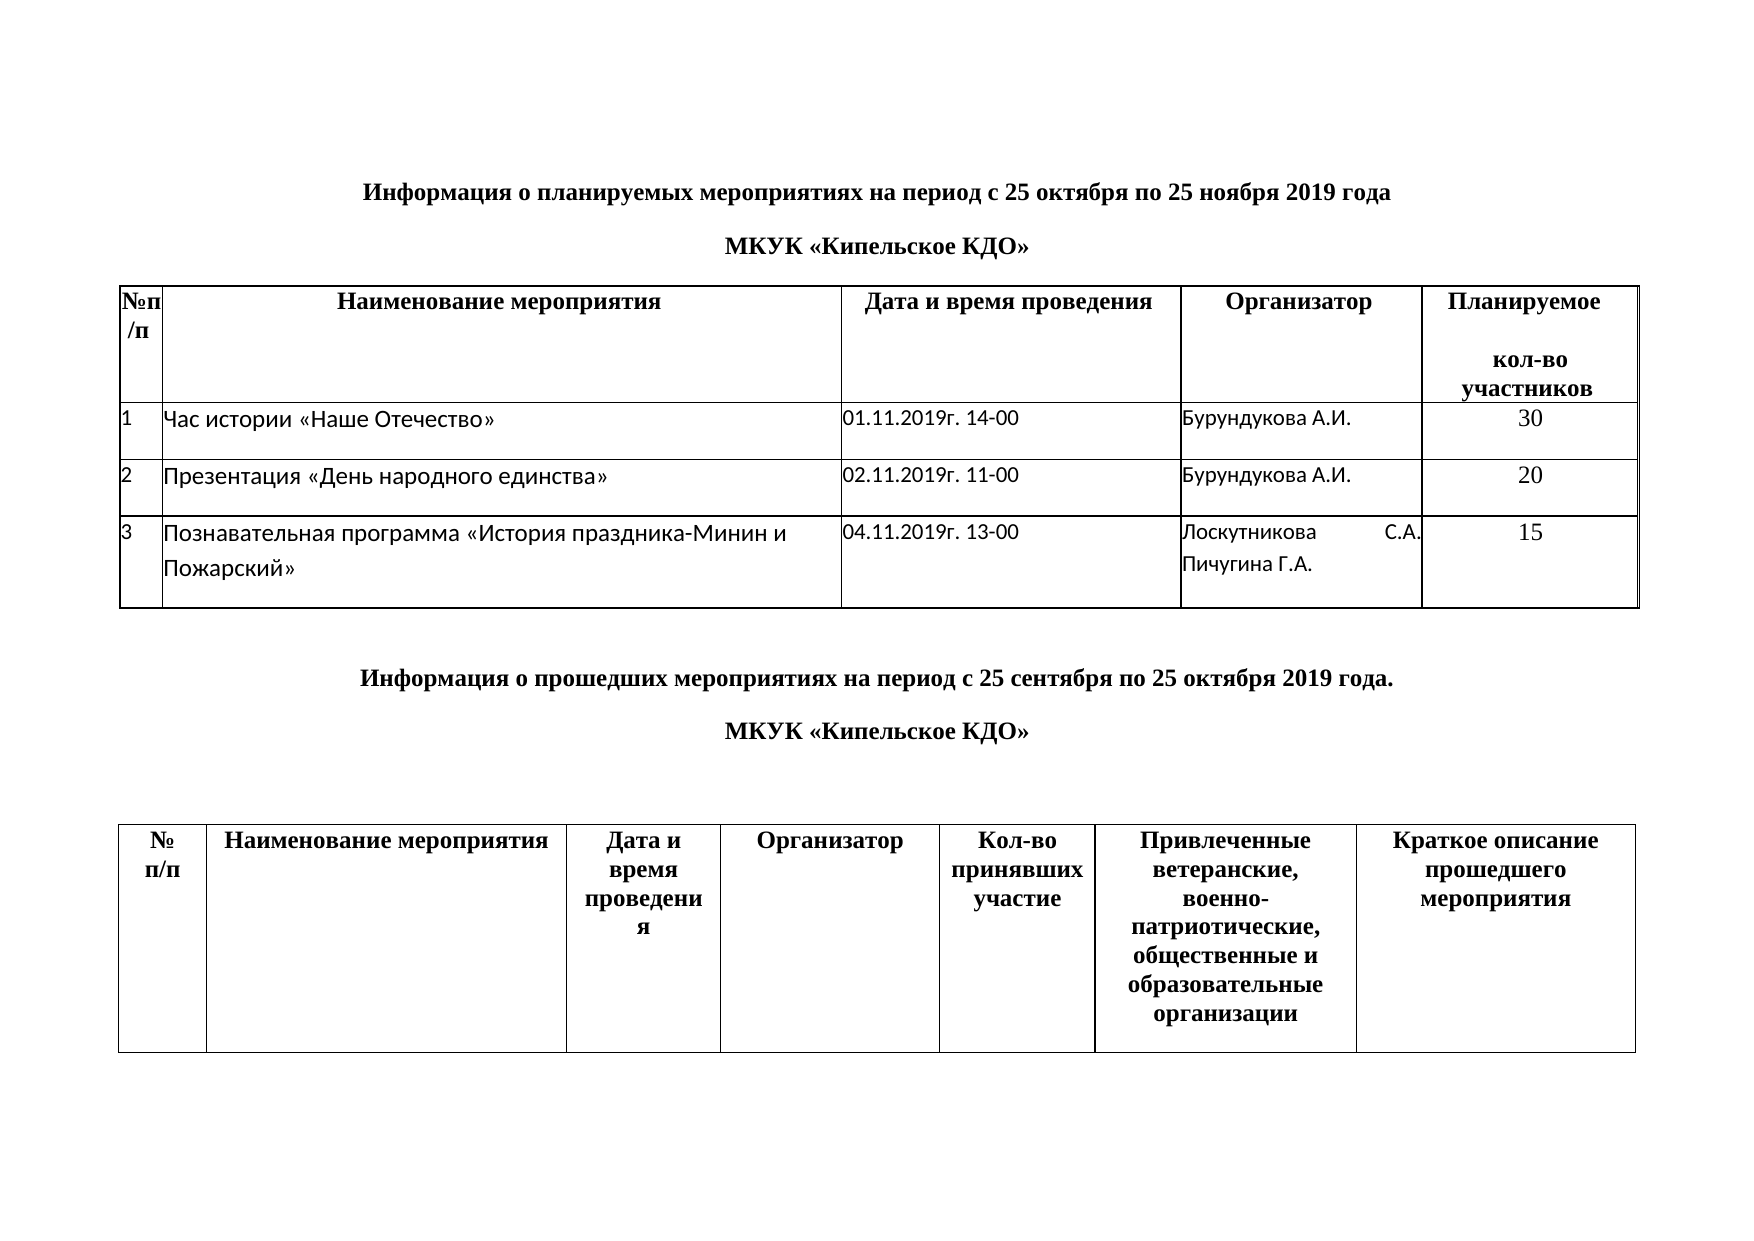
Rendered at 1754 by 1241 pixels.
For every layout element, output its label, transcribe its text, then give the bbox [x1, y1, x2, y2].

table_cell 20 [1423, 460, 1637, 515]
table_header Наименование мероприятия [163, 287, 841, 402]
table_cell 3 [121, 517, 162, 607]
table_header № п/п [119, 825, 206, 1052]
table_header Наименование мероприятия [207, 825, 566, 1052]
table_cell Лоскутникова С.А. Пичугина Г.А. [1182, 517, 1421, 607]
table_header Дата и время проведения [567, 825, 720, 1052]
table_header Кол-во принявших участие [940, 825, 1094, 1052]
table_cell Час истории «Наше Отечество» [163, 403, 841, 459]
text МКУК «Кипельское КДО» [118, 231, 1636, 260]
table_cell Презентация «День народного единства» [163, 460, 841, 515]
table_cell Познавательная программа «История праздника-Минин и Пожарский» [163, 517, 841, 607]
table_header Краткое описание прошедшего мероприятия [1357, 825, 1635, 1052]
text МКУК «Кипельское КДО» [118, 716, 1636, 745]
table_cell Бурундукова А.И. [1182, 460, 1421, 515]
text Информация о прошедших мероприятиях на период с 25 сентября по 25 октября 2019 года. [118, 663, 1636, 691]
text Информация о планируемых мероприятиях на период с 25 октября по 25 ноября 2019 года [118, 177, 1636, 206]
table_cell Бурундукова А.И. [1182, 403, 1421, 459]
table_header Организатор [721, 825, 939, 1052]
table_cell 15 [1423, 517, 1637, 607]
table_header Привлеченные ветеранские, военно-патриотические, общественные и образовательные организации [1096, 825, 1356, 1052]
table_header Планируемое кол-во участников [1423, 287, 1637, 402]
table_header Организатор [1182, 287, 1421, 402]
table_cell 30 [1423, 403, 1637, 459]
table_cell 2 [121, 460, 162, 515]
table_cell 01.11.2019г. 14-00 [842, 403, 1180, 459]
table_cell 04.11.2019г. 13-00 [842, 517, 1180, 607]
table_cell 02.11.2019г. 11-00 [842, 460, 1180, 515]
table_header №п/п [121, 287, 162, 402]
table_cell 1 [121, 403, 162, 459]
table_header Дата и время проведения [842, 287, 1180, 402]
